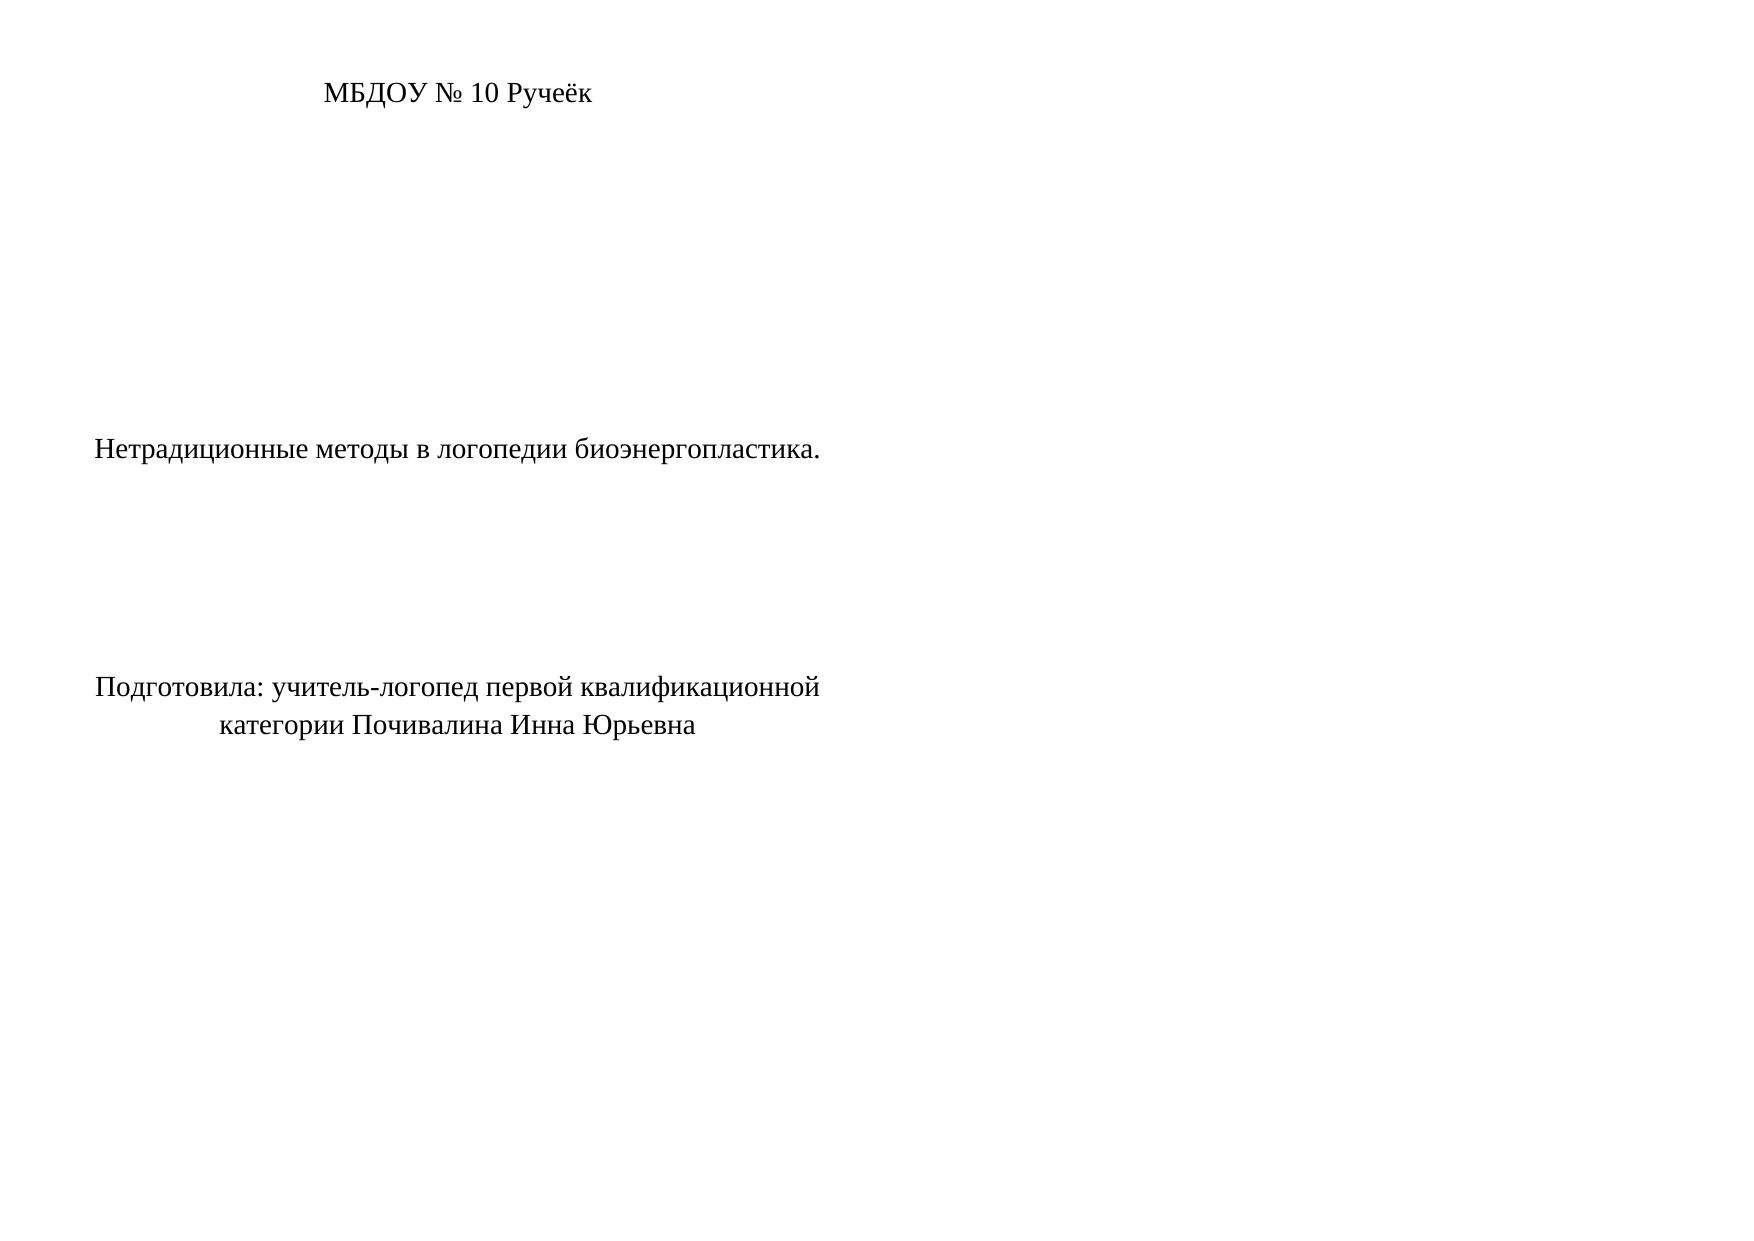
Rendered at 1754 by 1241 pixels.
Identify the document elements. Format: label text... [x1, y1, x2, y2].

text МБДОУ № 10 Ручеёк [75, 75, 840, 108]
text Подготовила: учитель-логопед первой квалификационной категории Почивалина Инна Юрьевна [75, 669, 840, 741]
text Нетрадиционные методы в логопедии биоэнергопластика. [75, 431, 840, 465]
